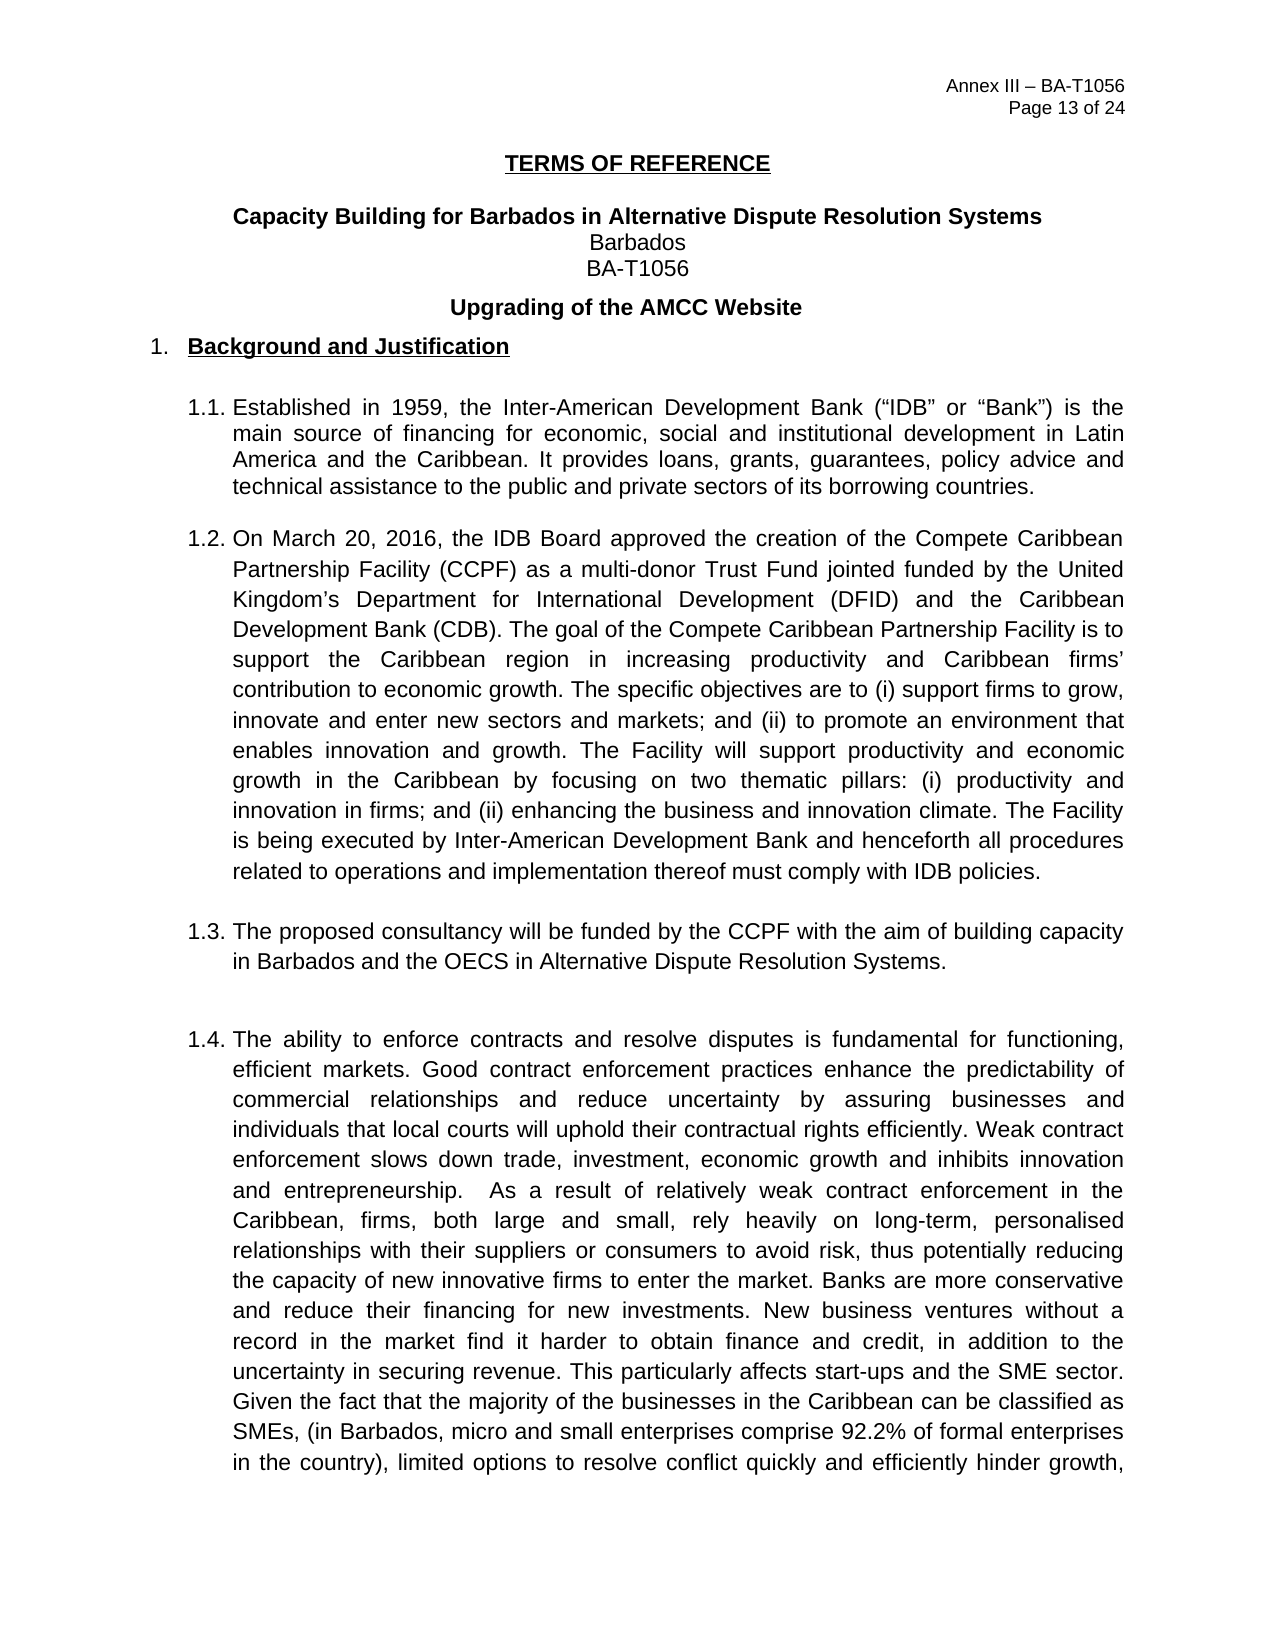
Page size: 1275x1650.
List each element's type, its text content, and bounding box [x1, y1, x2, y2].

text BA-T1056 [150, 255, 1125, 282]
list Background and Justification [150, 333, 1125, 359]
list Established in 1959, the Inter-American Development Bank (“IDB” or “Bank”) is the main source of financing for economic, social and institutional development in Latin America and the Caribbean. It provides loans, grants, guarantees, policy advice and technical assistance to the public and private sectors of its borrowing countries. [187, 393, 1125, 499]
list The proposed consultancy will be funded by the CCPF with the aim of building capacity in Barbados and the OECS in Alternative Dispute Resolution Systems. [187, 918, 1125, 974]
list On March 20, 2016, the IDB Board approved the creation of the Compete Caribbean Partnership Facility (CCPF) as a multi-donor Trust Fund jointed funded by the United Kingdom’s Department for International Development (DFID) and the Caribbean Development Bank (CDB). The goal of the Compete Caribbean Partnership Facility is to support the Caribbean region in increasing productivity and Caribbean firms’ contribution to economic growth. The specific objectives are to (i) support firms to grow, innovate and enter new sectors and markets; and (ii) to promote an environment that enables innovation and growth. The Facility will support productivity and economic growth in the Caribbean by focusing on two thematic pillars: (i) productivity and innovation in firms; and (ii) enhancing the business and innovation climate. The Facility is being executed by Inter-American Development Bank and henceforth all procedures related to operations and implementation thereof must comply with IDB policies. [187, 525, 1125, 884]
text Barbados [150, 229, 1125, 255]
text Capacity Building for Barbados in Alternative Dispute Resolution Systems [150, 203, 1125, 229]
subtitle TERMS OF REFERENCE [150, 150, 1125, 176]
text Upgrading of the AMCC Website [150, 294, 1125, 321]
